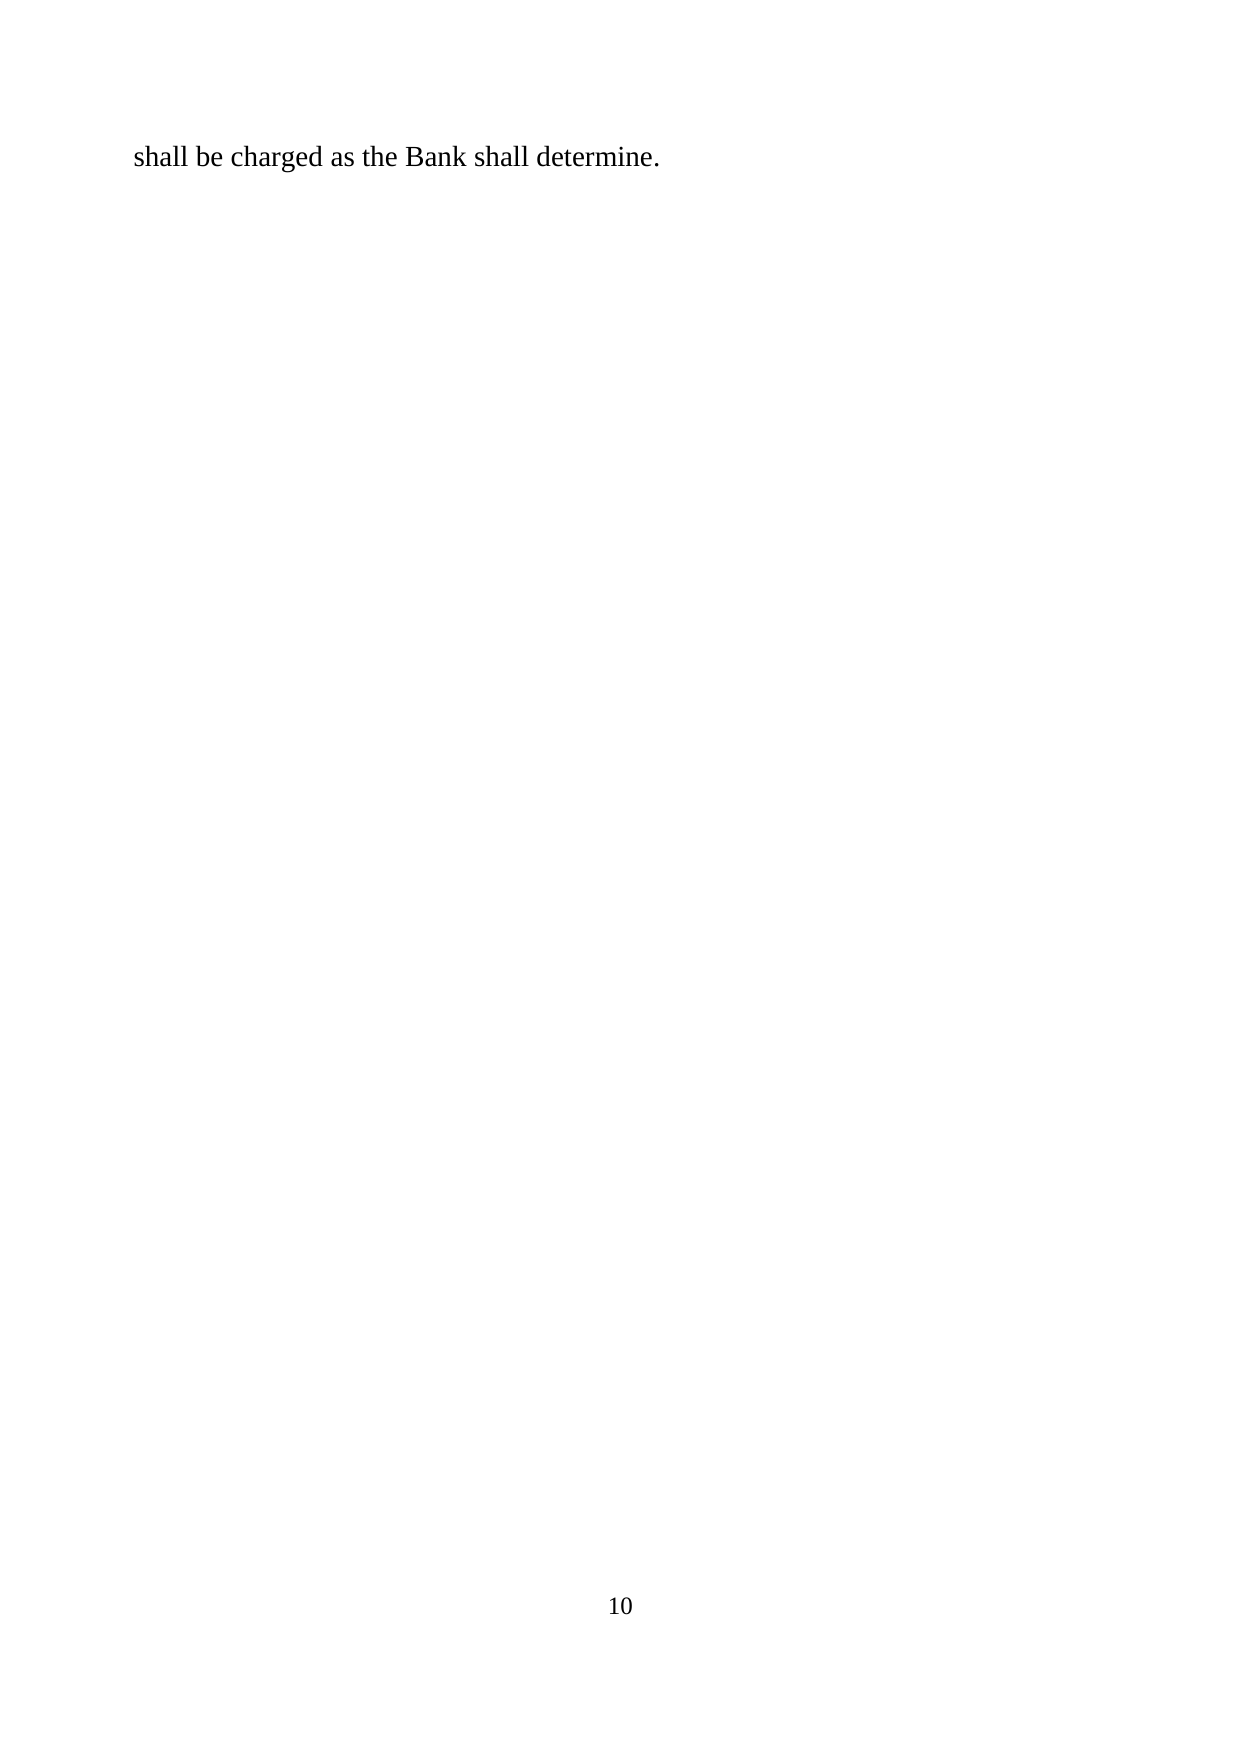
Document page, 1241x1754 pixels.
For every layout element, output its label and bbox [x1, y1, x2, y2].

list [133, 139, 1090, 173]
